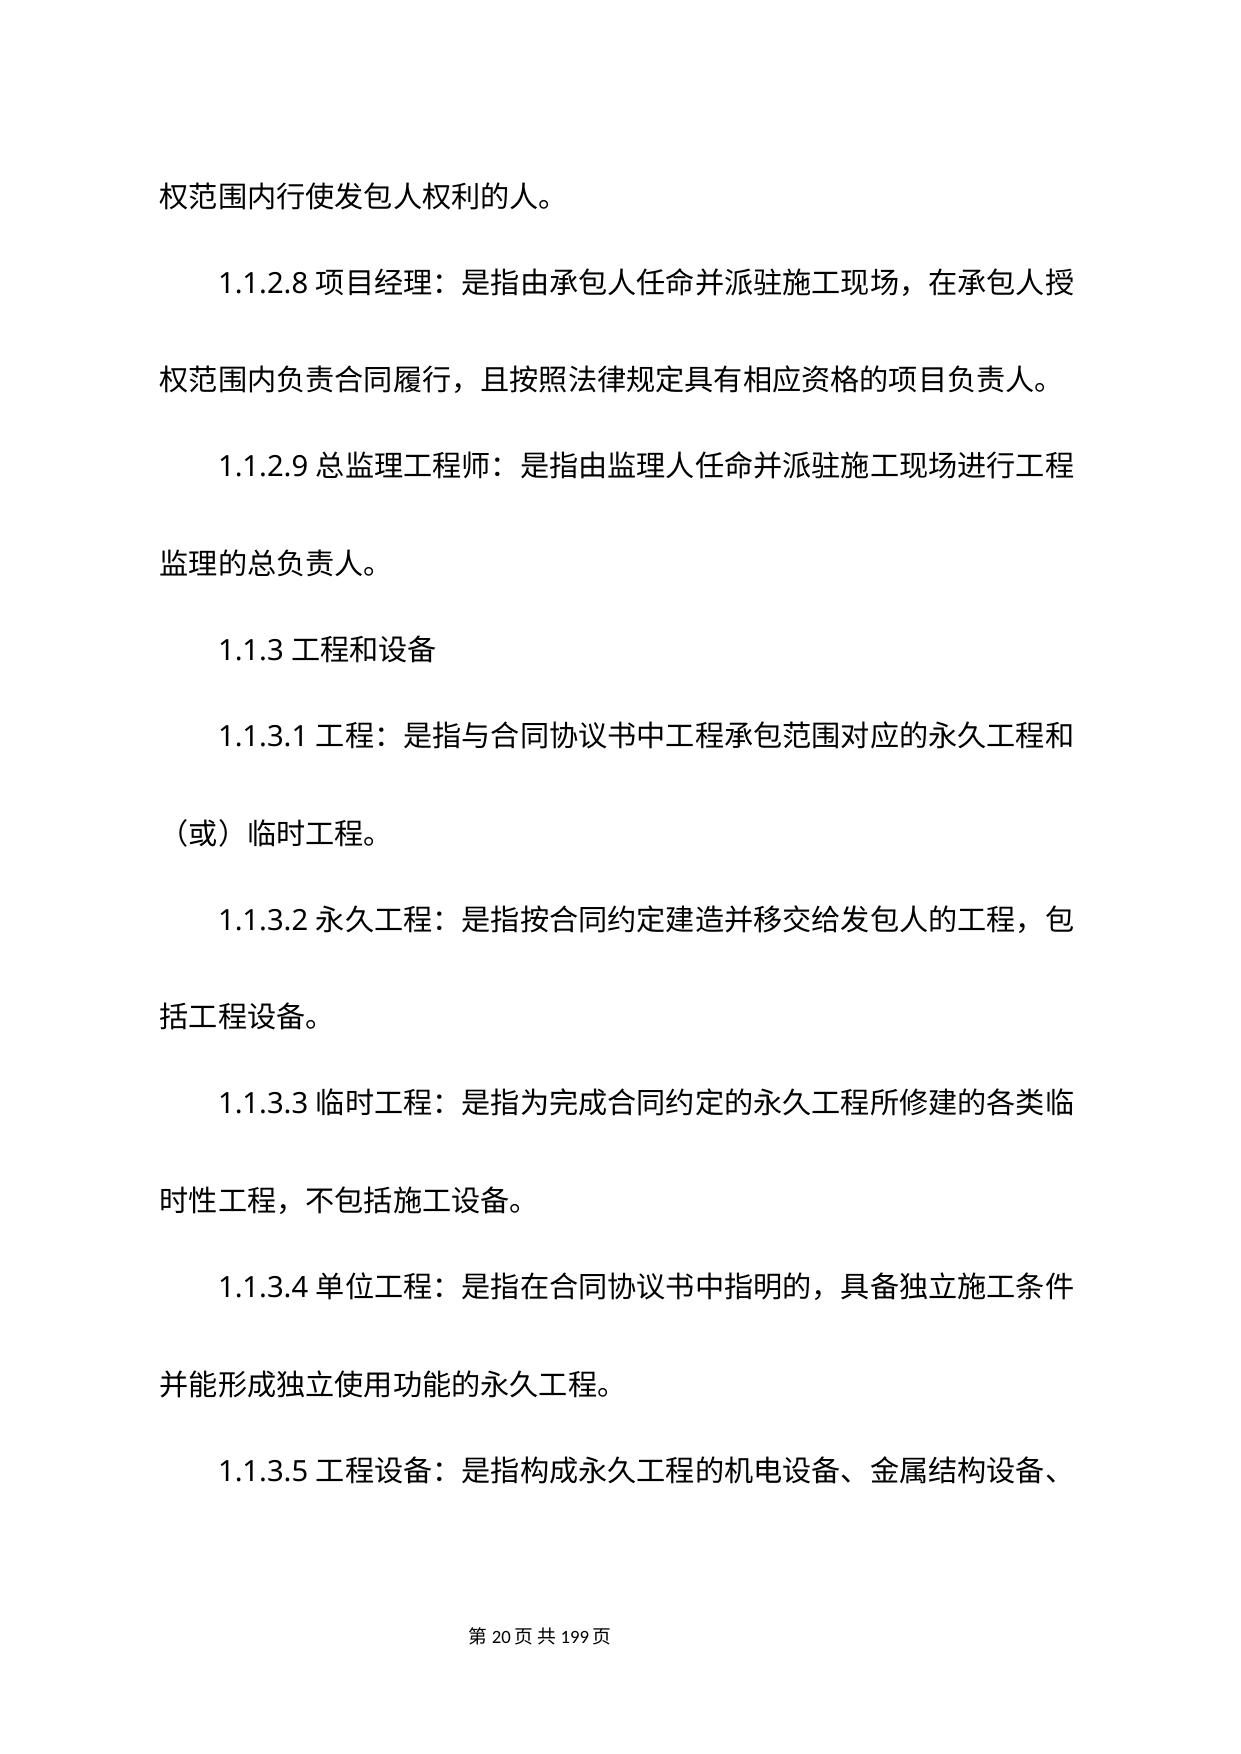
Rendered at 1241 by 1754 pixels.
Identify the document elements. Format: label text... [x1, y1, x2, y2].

text 1.1.3 工程和设备 [159, 615, 1078, 680]
text 1.1.3.3 临时工程：是指为完成合同约定的永久工程所修建的各类临时性工程，不包括施工设备。 [159, 1069, 1078, 1231]
text 1.1.2.9 总监理工程师：是指由监理人任命并派驻施工现场进行工程监理的总负责人。 [159, 432, 1078, 594]
text 1.1.2.8 项目经理：是指由承包人任命并派驻施工现场，在承包人授权范围内负责合同履行，且按照法律规定具有相应资格的项目负责人。 [159, 248, 1078, 411]
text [159, 162, 1078, 227]
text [159, 1436, 1078, 1501]
text 1.1.3.4 单位工程：是指在合同协议书中指明的，具备独立施工条件并能形成独立使用功能的永久工程。 [159, 1252, 1078, 1415]
text 1.1.3.1 工程：是指与合同协议书中工程承包范围对应的永久工程和（或）临时工程。 [159, 702, 1078, 864]
text 1.1.3.2 永久工程：是指按合同约定建造并移交给发包人的工程，包括工程设备。 [159, 885, 1078, 1048]
